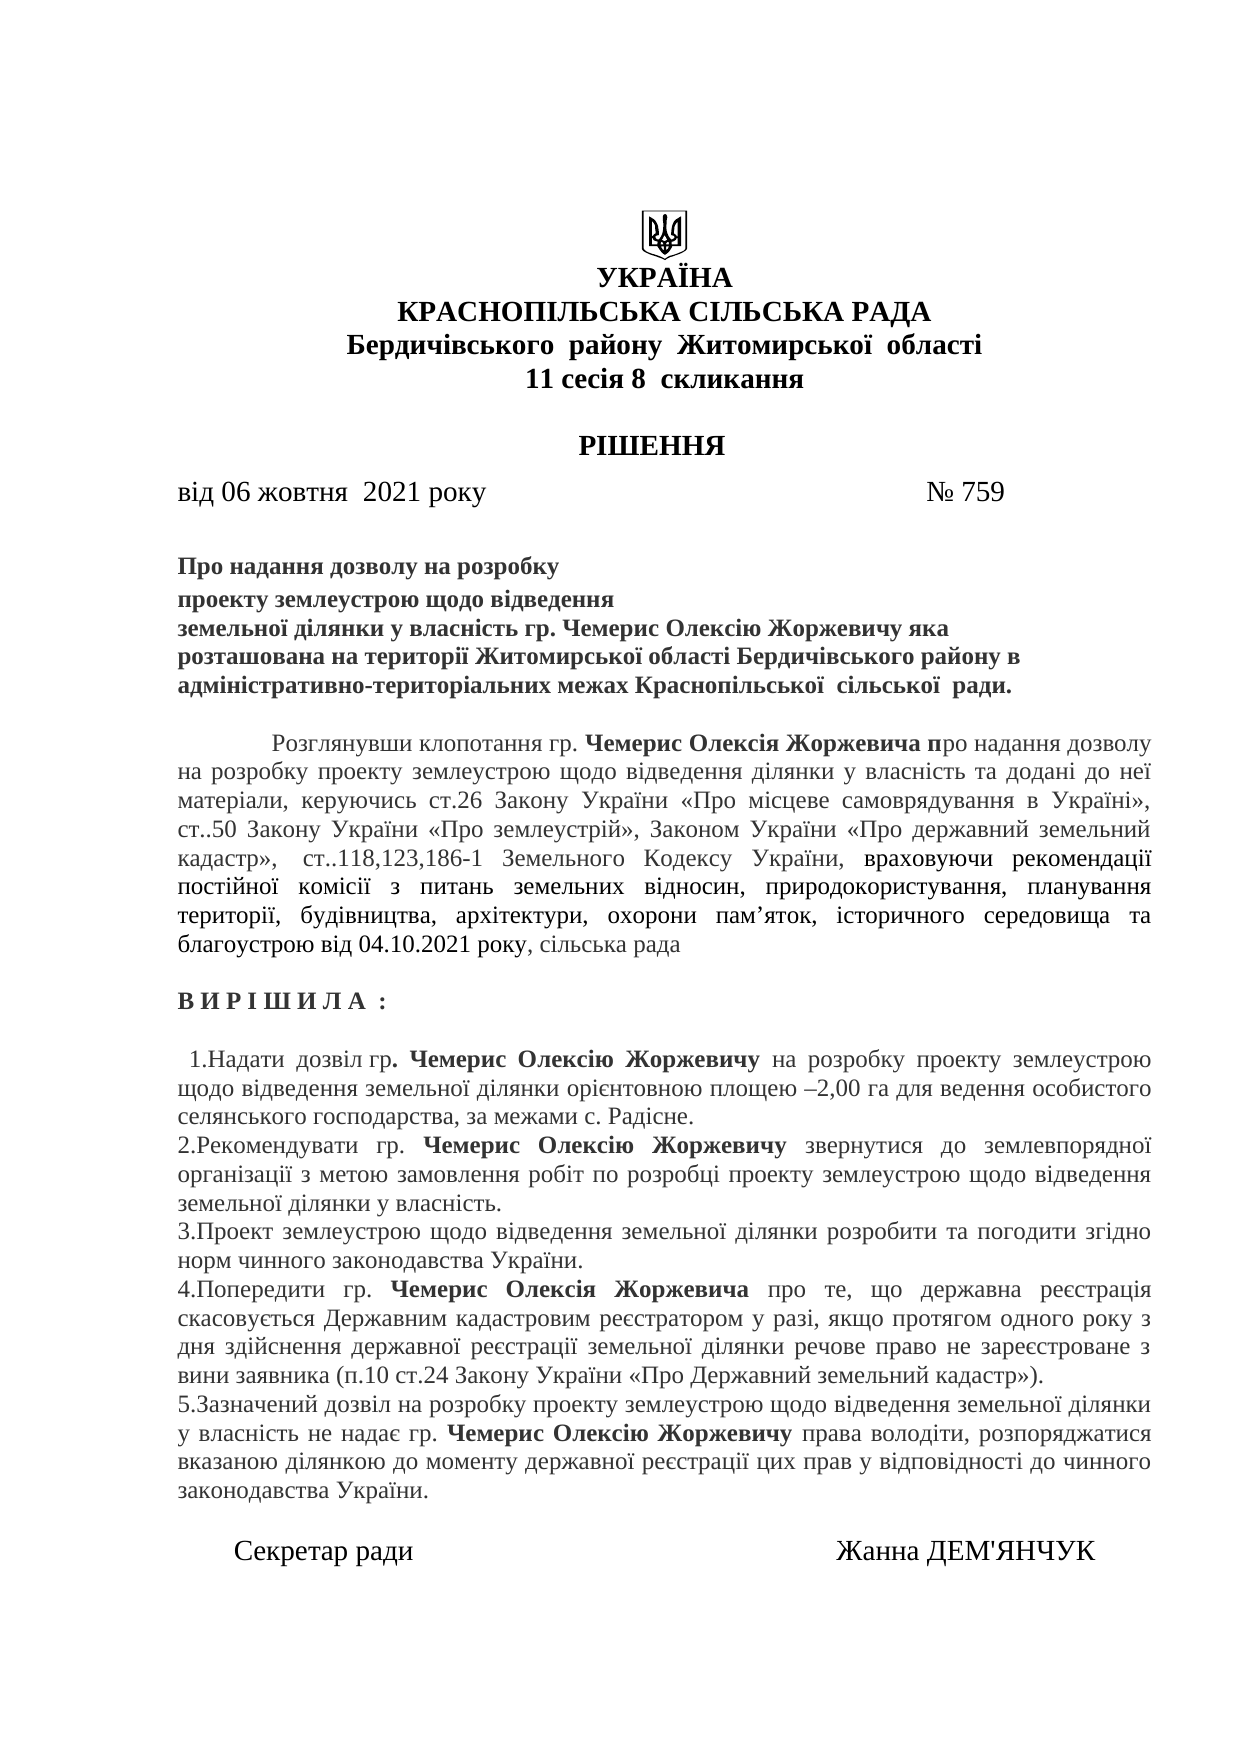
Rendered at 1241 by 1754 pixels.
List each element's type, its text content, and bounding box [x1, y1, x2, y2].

text 2.Рекомендувати гр. Чемерис Олексію Жоржевичу звернутися до землевпорядної організації з метою замовлення робіт по розробці проекту землеустрою щодо відведення земельної ділянки у власність. [177, 1130, 1152, 1216]
text 4.Попередити гр. Чемерис Олексія Жоржевича про те, що державна реєстрація скасовується Державним кадастровим реєстратором у разі, якщо протягом одного року з дня здійснення державної реєстрації земельної ділянки речове право не зареєстроване з вини заявника (п.10 ст.24 Закону України «Про Державний земельний кадастр»). [177, 1274, 1152, 1389]
text 3.Проект землеустрою щодо відведення земельної ділянки розробити та погодити згідно норм чинного законодавства України. [177, 1216, 1152, 1274]
text УКРАЇНА [177, 260, 1152, 294]
text Бердичівського району Житомирської області [177, 327, 1152, 361]
text 1.Надати дозвіл гр. Чемерис Олексію Жоржевичу на розробку проекту землеустрою щодо відведення земельної ділянки орієнтовною площею –2,00 га для ведення особистого селянського господарства, за межами с. Радісне. [177, 1044, 1152, 1130]
text від 06 жовтня 2021 року № 759 [177, 474, 1152, 507]
text РІШЕННЯ [177, 428, 1152, 461]
text проекту землеустрою щодо відведення [177, 584, 1040, 613]
text 5.Зазначений дозвіл на розробку проекту землеустрою щодо відведення земельної ділянки у власність не надає гр. Чемерис Олексію Жоржевичу права володіти, розпоряджатися вказаною ділянкою до моменту державної реєстрації цих прав у відповідності до чинного законодавства України. [177, 1389, 1152, 1504]
text В И Р І Ш И Л А : [177, 986, 1152, 1015]
text Розглянувши клопотання гр. Чемерис Олексія Жоржевича про надання дозволу на розробку проекту землеустрою щодо відведення ділянки у власність та додані до неї матеріали, керуючись ст.26 Закону України «Про місцеве самоврядування в Україні», ст..50 Закону України «Про землеустрій», Законом України «Про державний земельний кадастр», ст..118,123,186-1 Земельного Кодексу України, враховуючи рекомендації постійної комісії з питань земельних відносин, природокористування, планування території, будівництва, архітектури, охорони пам’яток, історичного середовища та благоустрою від 04.10.2021 року, сільська рада [177, 728, 1152, 958]
text Секретар ради Жанна ДЕМ'ЯНЧУК [177, 1533, 1152, 1566]
text земельної ділянки у власність гр. Чемерис Олексію Жоржевичу яка розташована на території Житомирської області Бердичівського району в адміністративно-територіальних межах Краснопільської сільської ради. [177, 613, 1040, 699]
text 11 сесія 8 скликання [177, 361, 1152, 394]
text КРАСНОПІЛЬСЬКА СІЛЬСЬКА РАДА [177, 294, 1152, 327]
text Про надання дозволу на розробку [177, 551, 1152, 580]
